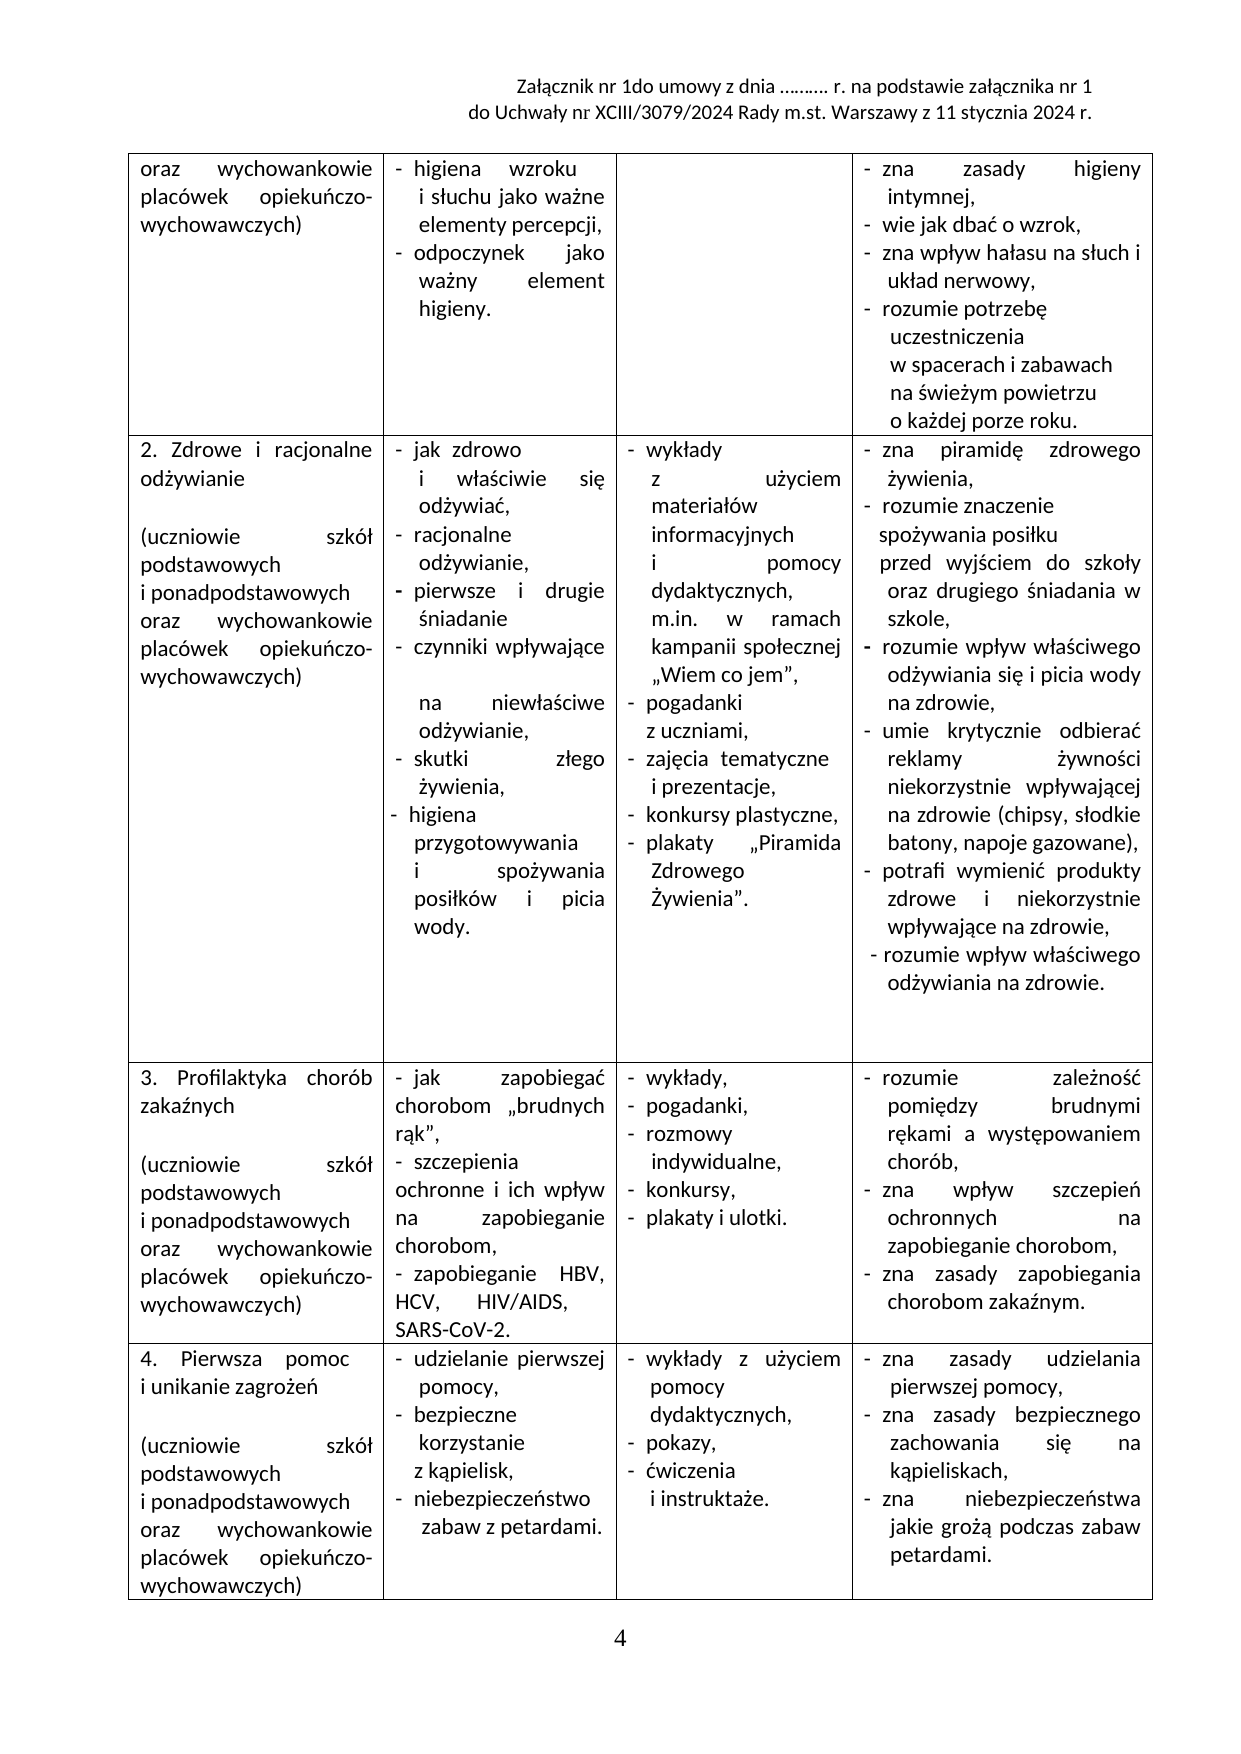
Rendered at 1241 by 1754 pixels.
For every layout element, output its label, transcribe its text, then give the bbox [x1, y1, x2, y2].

table_cell - zna zasady udzielania pierwszej pomocy, - zna zasady bezpiecznego zachowania się na kąpieliskach, - zna niebezpieczeństwa jakie grożą podczas zabaw petardami. [853, 1344, 1152, 1599]
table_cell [129, 154, 383, 434]
table_cell - wykłady, - pogadanki, - rozmowy indywidualne, - konkursy, - plakaty i ulotki. [617, 1063, 852, 1343]
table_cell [617, 154, 852, 434]
table_cell - wykłady z użyciem materiałów informacyjnych i pomocy dydaktycznych, m.in. w ramach kampanii społecznej „Wiem co jem”, - pogadanki z uczniami, - zajęcia tematyczne i prezentacje, - konkursy plastyczne, - plakaty „Piramida Zdrowego Żywienia”. [617, 436, 852, 1062]
table_cell - jak zapobiegać chorobom „brudnych rąk”, - szczepienia ochronne i ich wpływ na zapobieganie chorobom, - zapobieganie HBV, HCV, HIV/AIDS, SARS-CoV-2. [384, 1063, 616, 1343]
table_cell - jak zdrowo i właściwie się odżywiać, - racjonalne odżywianie, - pierwsze i drugie śniadanie - czynniki wpływające na niewłaściwe odżywianie, - skutki złego żywienia, - higiena przygotowywania i spożywania posiłków i picia wody. [384, 436, 616, 1062]
table_cell 3. Profilaktyka chorób zakaźnych (uczniowie szkół podstawowych i ponadpodstawowych oraz wychowankowie placówek opiekuńczo-wychowawczych) [129, 1063, 383, 1343]
table_cell 4. Pierwsza pomoc i unikanie zagrożeń (uczniowie szkół podstawowych i ponadpodstawowych oraz wychowankowie placówek opiekuńczo-wychowawczych) [129, 1344, 383, 1599]
table_cell - wykłady z użyciem pomocy dydaktycznych, - pokazy, - ćwiczenia i instruktaże. [617, 1344, 852, 1599]
table_cell 2. Zdrowe i racjonalne odżywianie (uczniowie szkół podstawowych i ponadpodstawowych oraz wychowankowie placówek opiekuńczo-wychowawczych) [129, 436, 383, 1062]
table_cell - rozumie zależność pomiędzy brudnymi rękami a występowaniem chorób, - zna wpływ szczepień ochronnych na zapobieganie chorobom, - zna zasady zapobiegania chorobom zakaźnym. [853, 1063, 1152, 1343]
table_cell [853, 154, 1152, 434]
table_cell - zna piramidę zdrowego żywienia, - rozumie znaczenie spożywania posiłku przed wyjściem do szkoły oraz drugiego śniadania w szkole, - rozumie wpływ właściwego odżywiania się i picia wody na zdrowie, - umie krytycznie odbierać reklamy żywności niekorzystnie wpływającej na zdrowie (chipsy, słodkie batony, napoje gazowane), - potrafi wymienić produkty zdrowe i niekorzystnie wpływające na zdrowie, - rozumie wpływ właściwego odżywiania na zdrowie. [853, 436, 1152, 1062]
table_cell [384, 154, 616, 434]
table_cell - udzielanie pierwszej pomocy, - bezpieczne korzystanie z kąpielisk, - niebezpieczeństwo zabaw z petardami. [384, 1344, 616, 1599]
